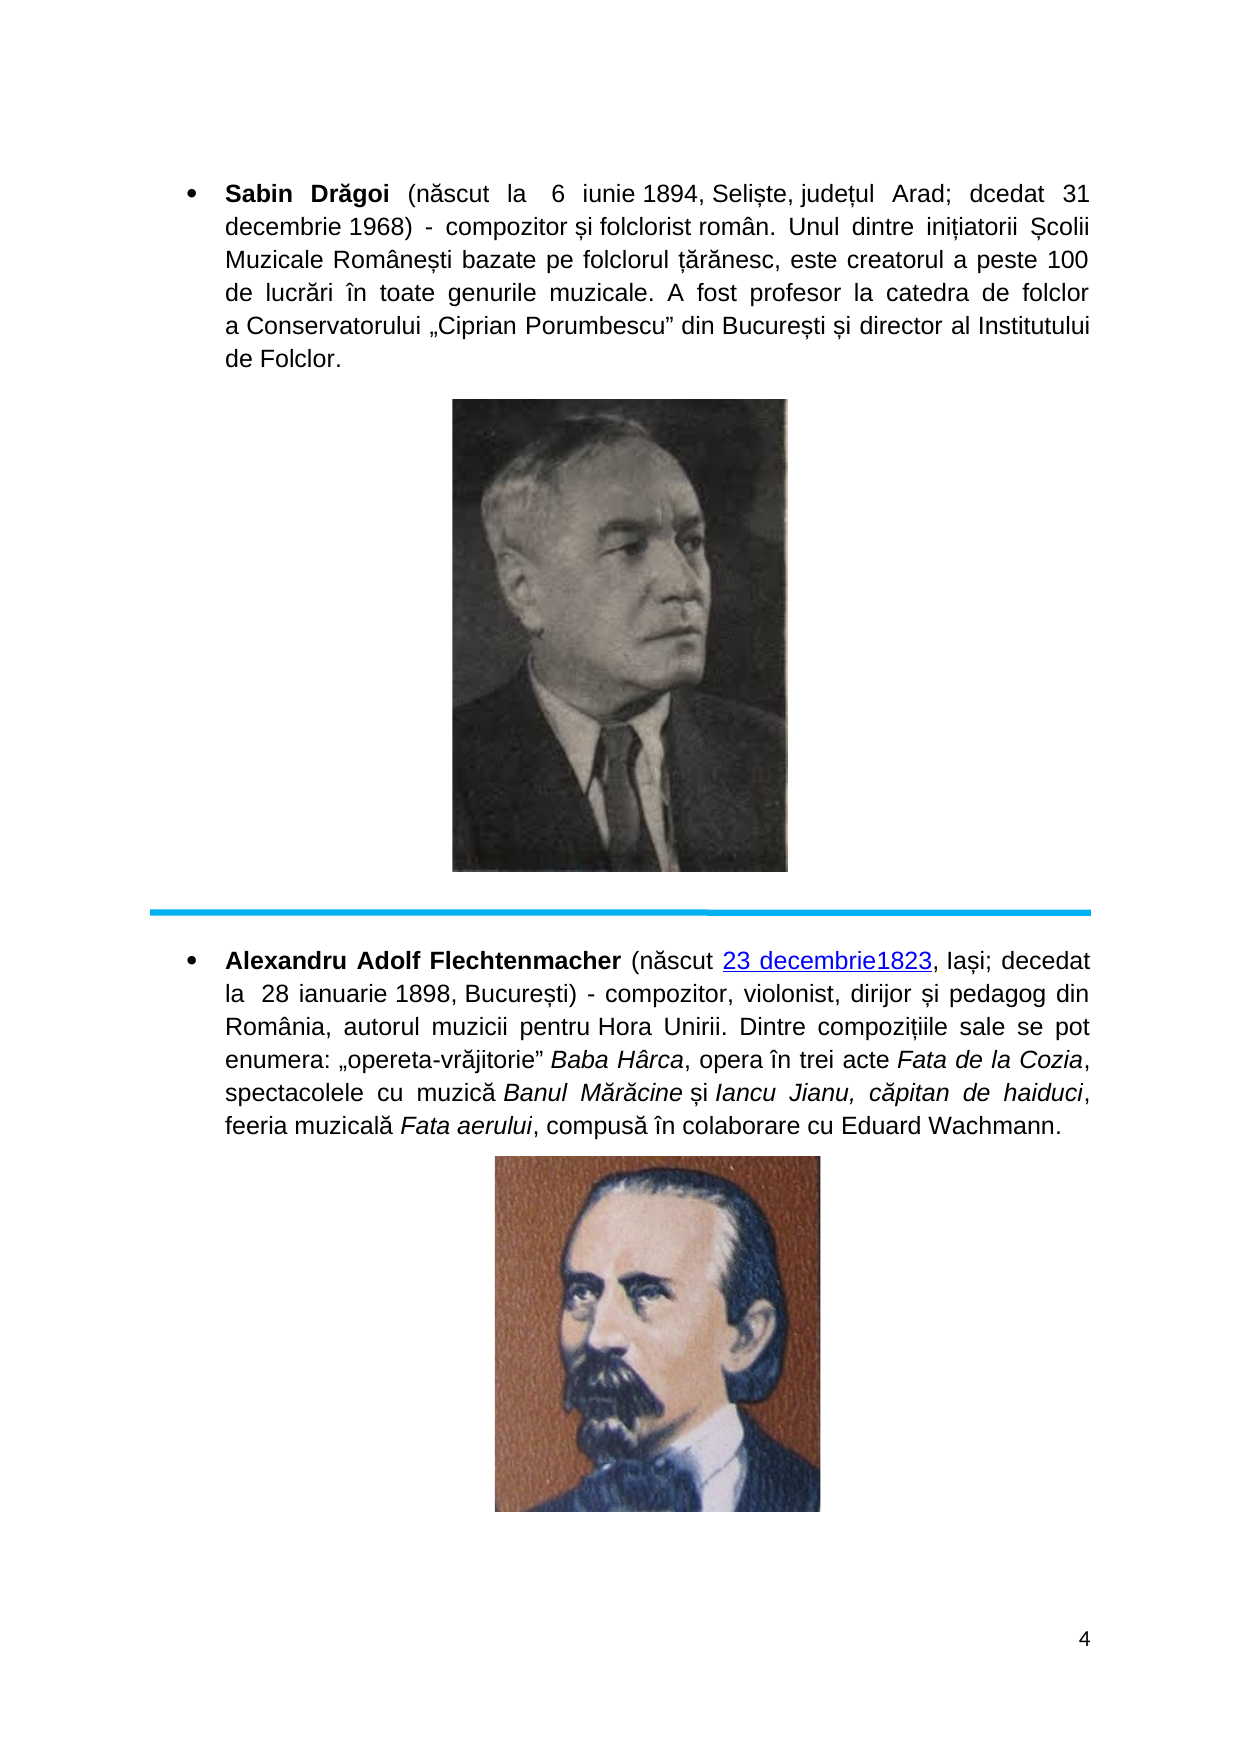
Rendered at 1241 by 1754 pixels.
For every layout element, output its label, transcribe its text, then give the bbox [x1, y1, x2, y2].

picture [452, 399, 788, 872]
list Alexandru Adolf Flechtenmacher (născut 23 decembrie1823, Iași; decedat la 28 ianuarie 1898, București) - compozitor, violonist, dirijor și pedagog din România, autorul muzicii pentru Hora Unirii. Dintre compozițiile sale se pot enumera: „opereta-vrăjitorie” Baba Hârca, opera în trei acte Fata de la Cozia, spectacolele cu muzică Banul Mărăcine și Iancu Jianu, căpitan de haiduci, feeria muzicală Fata aerului, compusă în colaborare cu Eduard Wachmann. [187, 946, 1090, 1140]
picture [494, 1156, 821, 1512]
list Sabin Drăgoi (născut la 6 iunie 1894, Seliște, județul Arad; dcedat 31 decembrie 1968) - compozitor și folclorist român. Unul dintre inițiatorii Școlii Muzicale Românești bazate pe folclorul țărănesc, este creatorul a peste 100 de lucrări în toate genurile muzicale. A fost profesor la catedra de folclor a Conservatorului „Ciprian Porumbescu” din București și director al Institutului de Folclor. [187, 179, 1090, 373]
